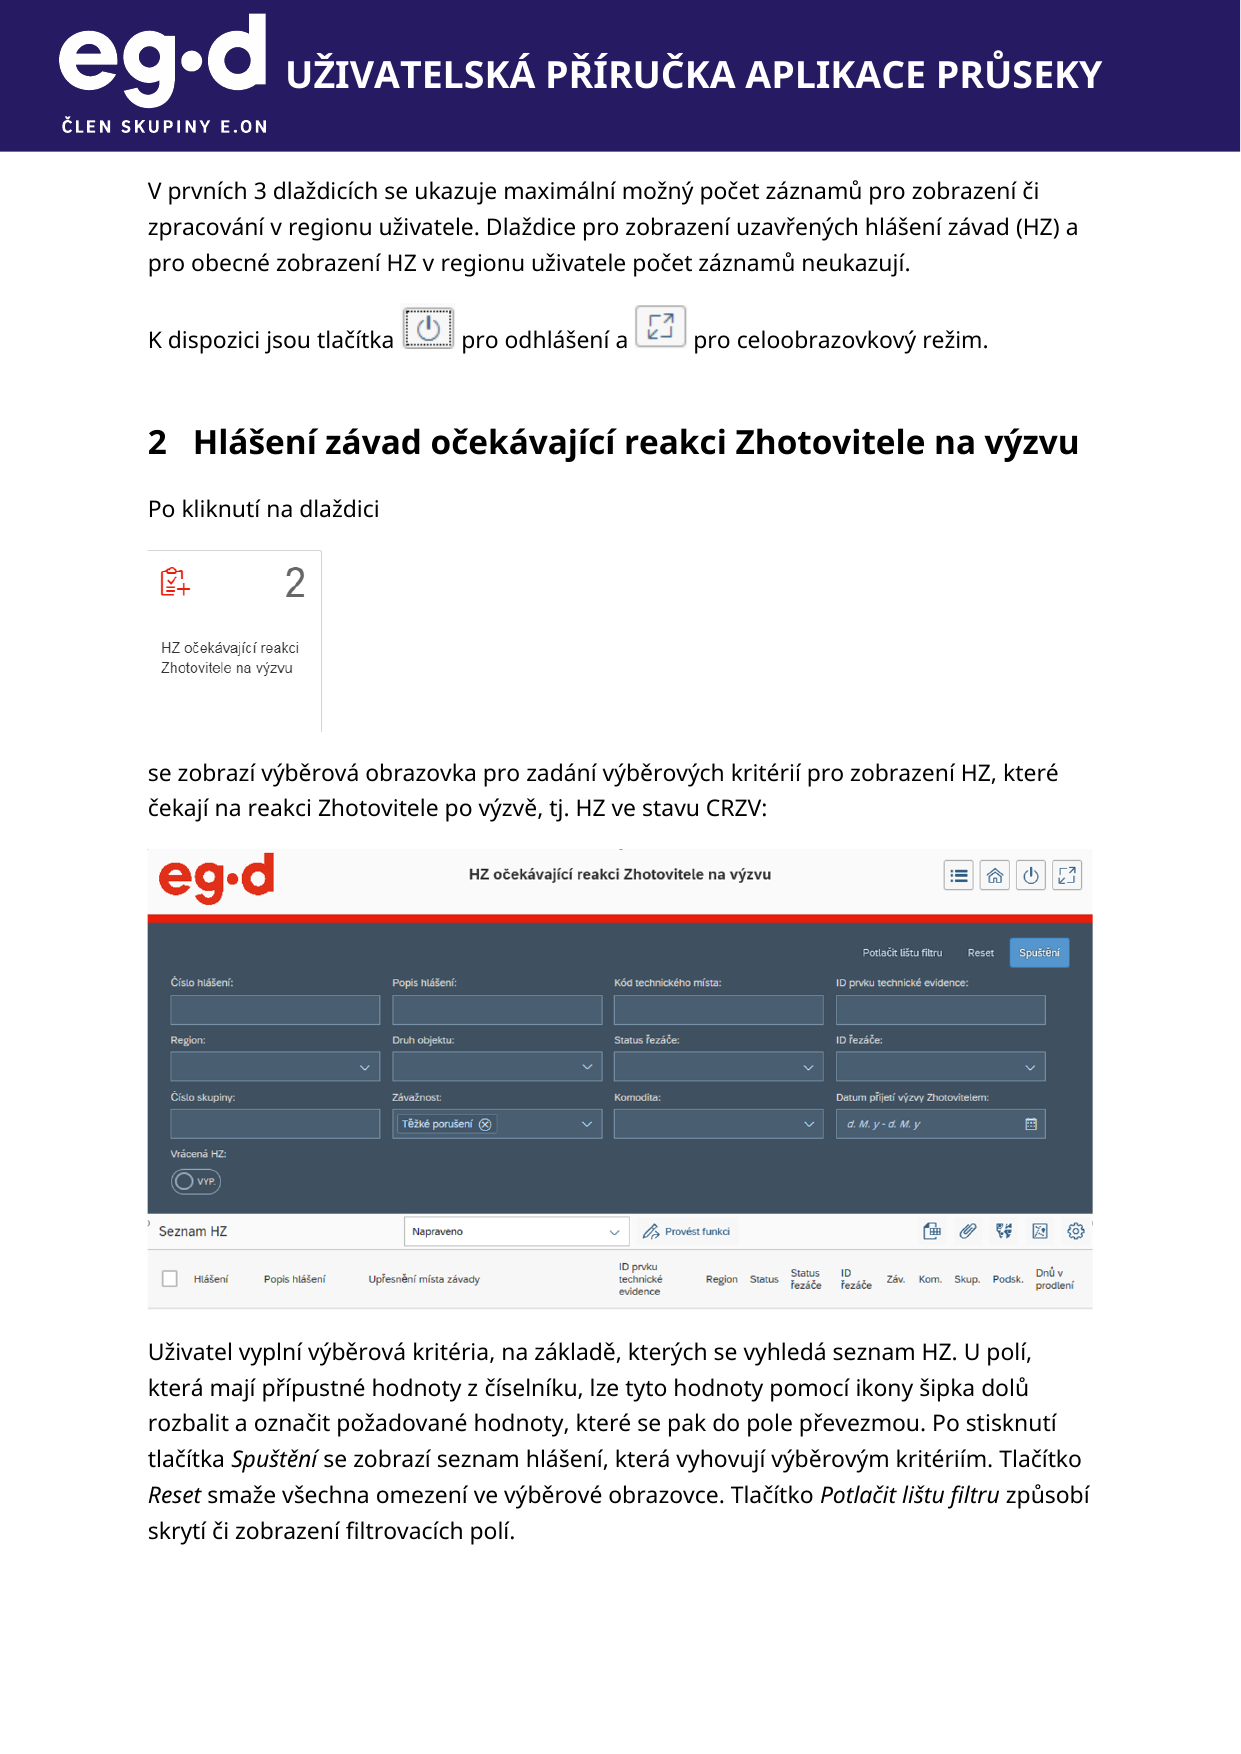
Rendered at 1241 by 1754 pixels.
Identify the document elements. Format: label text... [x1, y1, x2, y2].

text se zobrazí výběrová obrazovka pro zadání výběrových kritérií pro zobrazení HZ, které čekají na reakci Zhotovitele po výzvě, tj. HZ ve stavu CRZV: [148, 756, 1093, 824]
text Uživatel vyplní výběrová kritéria, na základě, kterých se vyhledá seznam HZ. U polí, která mají přípustné hodnoty z číselníku, lze tyto hodnoty pomocí ikony šipka dolů rozbalit a označit požadované hodnoty, které se pak do pole převezmou. Po stisknutí tlačítka Spuštění se zobrazí seznam hlášení, která vyhovují výběrovým kritériím. Tlačítko Reset smaže všechna omezení ve výběrové obrazovce. Tlačítko Potlačit lištu filtru způsobí skrytí či zobrazení filtrovacích polí. [148, 1336, 1093, 1546]
picture [147, 550, 323, 732]
picture [634, 305, 688, 349]
text Po kliknutí na dlaždici [148, 493, 1093, 525]
subtitle Hlášení závad očekávající reakci Zhotovitele na výzvu [148, 418, 1093, 464]
text V prvních 3 dlaždicích se ukazuje maximální možný počet záznamů pro zobrazení či zpracování v regionu uživatele. Dlaždice pro zobrazení uzavřených hlášení závad (HZ) a pro obecné zobrazení HZ v regionu uživatele počet záznamů neukazují. [148, 175, 1093, 278]
picture [400, 303, 455, 349]
picture [147, 849, 1093, 1311]
text K dispozici jsou tlačítka pro odhlášení a pro celoobrazovkový režim. [148, 303, 1093, 355]
